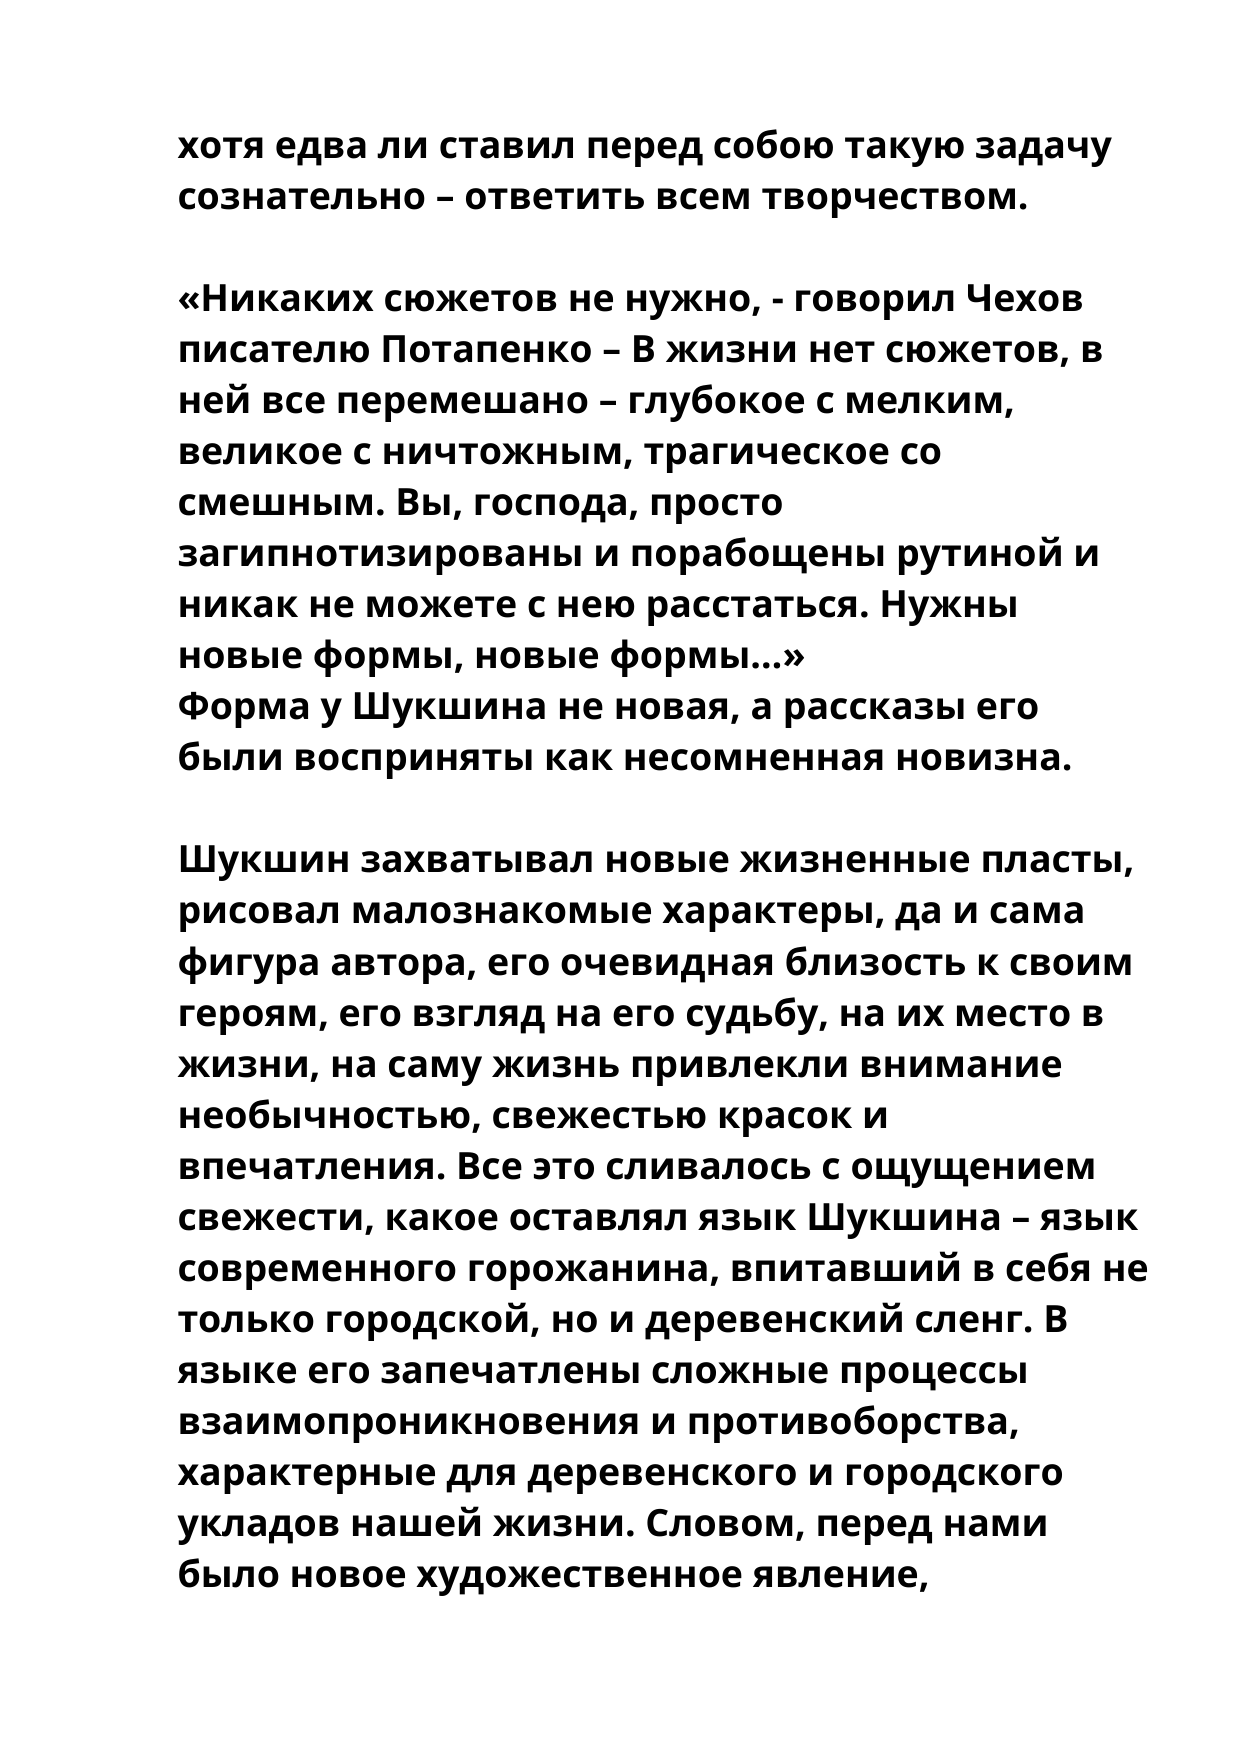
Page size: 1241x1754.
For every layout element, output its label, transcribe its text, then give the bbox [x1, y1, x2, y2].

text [177, 833, 1152, 1598]
text Форма у Шукшина не новая, а рассказы его были восприняты как несомненная новизна. [177, 679, 1152, 782]
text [177, 118, 1152, 220]
text «Никаких сюжетов не нужно, - говорил Чехов писателю Потапенко – В жизни нет сюжетов, в ней все перемешано – глубокое с мелким, великое с ничтожным, трагическое со смешным. Вы, господа, просто загипнотизированы и порабощены рутиной и никак не можете с нею расстаться. Нужны новые формы, новые формы…» [177, 271, 1152, 679]
